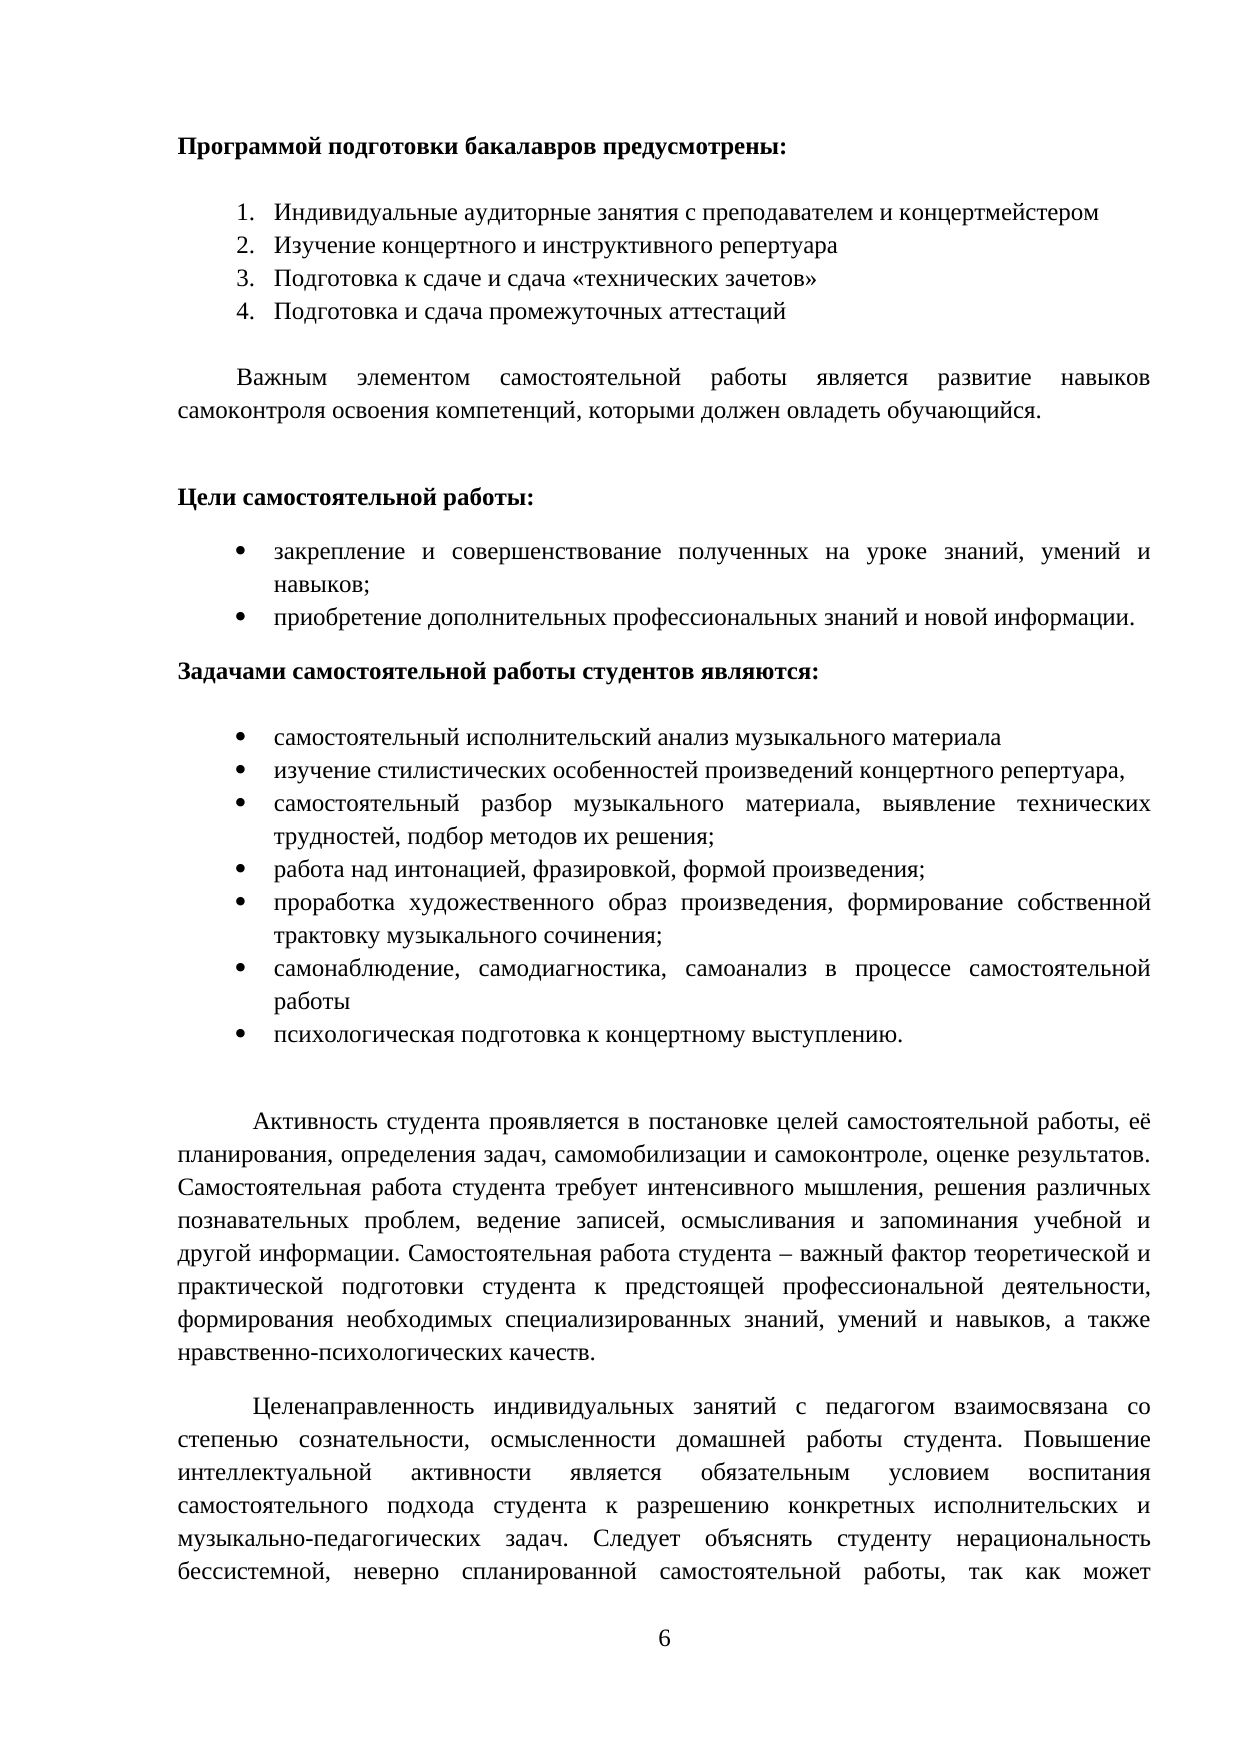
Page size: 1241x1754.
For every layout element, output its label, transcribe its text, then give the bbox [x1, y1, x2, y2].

list проработка художественного образ произведения, формирование собственной трактовку музыкального сочинения; [236, 887, 1152, 949]
list самостоятельный разбор музыкального материала, выявление технических трудностей, подбор методов их решения; [236, 788, 1152, 850]
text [177, 1391, 1152, 1585]
list самостоятельный исполнительский анализ музыкального материала [236, 722, 1152, 751]
list приобретение дополнительных профессиональных знаний и новой информации. [236, 602, 1152, 631]
list Изучение концертного и инструктивного репертуара [236, 230, 1152, 259]
text Задачами самостоятельной работы студентов являются: [177, 656, 1152, 685]
text Программой подготовки бакалавров предусмотрены: [177, 131, 1152, 160]
text Важным элементом самостоятельной работы является развитие навыков самоконтроля освоения компетенций, которыми должен овладеть обучающийся. [177, 362, 1152, 424]
list психологическая подготовка к концертному выступлению. [236, 1019, 1152, 1048]
list Индивидуальные аудиторные занятия с преподавателем и концертмейстером [236, 197, 1152, 226]
list самонаблюдение, самодиагностика, самоанализ в процессе самостоятельной работы [236, 953, 1152, 1015]
list закрепление и совершенствование полученных на уроке знаний, умений и навыков; [236, 536, 1152, 598]
list изучение стилистических особенностей произведений концертного репертуара, [236, 755, 1152, 784]
text Цели самостоятельной работы: [177, 482, 1152, 511]
text Активность студента проявляется в постановке целей самостоятельной работы, её планирования, определения задач, самомобилизации и самоконтроле, оценке результатов. Самостоятельная работа студента требует интенсивного мышления, решения различных познавательных проблем, ведение записей, осмысливания и запоминания учебной и другой информации. Самостоятельная работа студента – важный фактор теоретической и практической подготовки студента к предстоящей профессиональной деятельности, формирования необходимых специализированных знаний, умений и навыков, а также нравственно-психологических качеств. [177, 1106, 1152, 1366]
list Подготовка к сдаче и сдача «технических зачетов» [236, 263, 1152, 292]
list работа над интонацией, фразировкой, формой произведения; [236, 854, 1152, 883]
list Подготовка и сдача промежуточных аттестаций [236, 296, 1152, 325]
